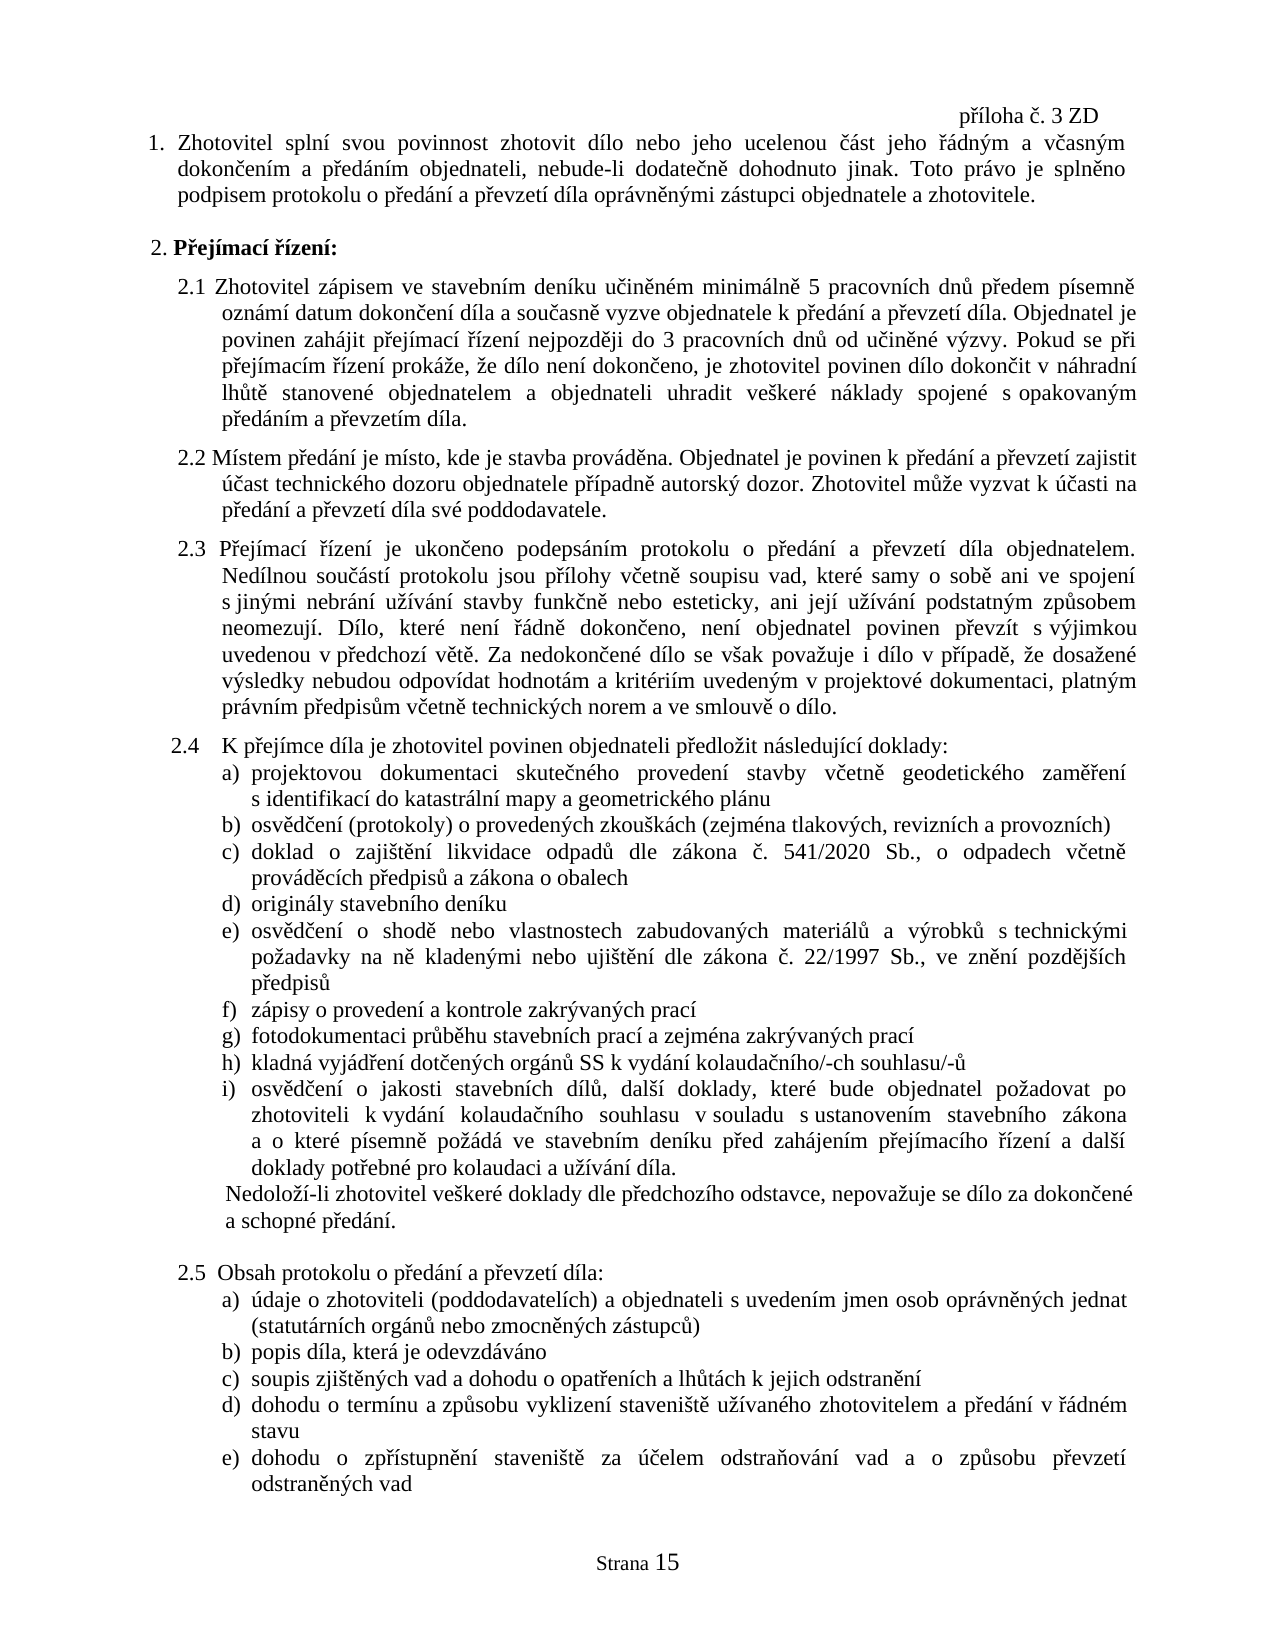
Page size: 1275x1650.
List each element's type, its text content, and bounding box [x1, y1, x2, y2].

list osvědčení o jakosti stavebních dílů, další doklady, které bude objednatel požadovat po zhotoviteli k vydání kolaudačního souhlasu v souladu s ustanovením stavebního zákona a o které písemně požádá ve stavebním deníku před zahájením přejímacího řízení a další doklady potřebné pro kolaudaci a užívání díla. [222, 1075, 1127, 1180]
list osvědčení o shodě nebo vlastnostech zabudovaných materiálů a výrobků s technickými požadavky na ně kladenými nebo ujištění dle zákona č. 22/1997 Sb., ve znění pozdějších předpisů [222, 917, 1127, 996]
text 2.2 Místem předání je místo, kde je stavba prováděna. Objednatel je povinen k předání a převzetí zajistit účast technického dozoru objednatele případně autorský dozor. Zhotovitel může vyzvat k účasti na předání a převzetí díla své poddodavatele. [177, 444, 1137, 523]
text 2.4 K přejímce díla je zhotovitel povinen objednateli předložit následující doklady: [148, 732, 1127, 759]
text 2.3 Přejímací řízení je ukončeno podepsáním protokolu o předání a převzetí díla objednatelem. Nedílnou součástí protokolu jsou přílohy včetně soupisu vad, které samy o sobě ani ve spojení s jinými nebrání užívání stavby funkčně nebo esteticky, ani její užívání podstatným způsobem neomezují. Dílo, které není řádně dokončeno, není objednatel povinen převzít s výjimkou uvedenou v předchozí větě. Za nedokončené dílo se však považuje i dílo v případě, že dosažené výsledky nebudou odpovídat hodnotám a kritériím uvedeným v projektové dokumentaci, platným právním předpisům včetně technických norem a ve smlouvě o dílo. [177, 535, 1137, 720]
list kladná vyjádření dotčených orgánů SS k vydání kolaudačního/-ch souhlasu/-ů [222, 1048, 1127, 1075]
list fotodokumentaci průběhu stavebních prací a zejména zakrývaných prací [222, 1022, 1127, 1048]
list originály stavebního deníku [222, 890, 1127, 917]
list doklad o zajištění likvidace odpadů dle zákona č. 541/2020 Sb., o odpadech včetně prováděcích předpisů a zákona o obalech [222, 838, 1127, 890]
list Zhotovitel splní svou povinnost zhotovit dílo nebo jeho ucelenou část jeho řádným a včasným dokončením a předáním objednateli, nebude-li dodatečně dohodnuto jinak. Toto právo je splněno podpisem protokolu o předání a převzetí díla oprávněnými zástupci objednatele a zhotovitele. [148, 129, 1127, 208]
list osvědčení (protokoly) o provedených zkouškách (zejména tlakových, revizních a provozních) [222, 811, 1127, 838]
list projektovou dokumentaci skutečného provedení stavby včetně geodetického zaměření s identifikací do katastrální mapy a geometrického plánu [222, 759, 1127, 811]
list údaje o zhotoviteli (poddodavatelích) a objednateli s uvedením jmen osob oprávněných jednat (statutárních orgánů nebo zmocněných zástupců) [222, 1286, 1127, 1338]
text 2. Přejímací řízení: [110, 234, 1137, 261]
list popis díla, která je odevzdáváno [222, 1338, 1127, 1365]
list dohodu o zpřístupnění staveniště za účelem odstraňování vad a o způsobu převzetí odstraněných vad [222, 1444, 1127, 1497]
text a schopné předání. [148, 1207, 1137, 1233]
text Nedoloží-li zhotovitel veškeré doklady dle předchozího odstavce, nepovažuje se dílo za dokončené [148, 1180, 1137, 1207]
list soupis zjištěných vad a dohodu o opatřeních a lhůtách k jejich odstranění [222, 1365, 1127, 1391]
list dohodu o termínu a způsobu vyklizení staveniště užívaného zhotovitelem a předání v řádném stavu [222, 1391, 1127, 1444]
text 2.1 Zhotovitel zápisem ve stavebním deníku učiněném minimálně 5 pracovních dnů předem písemně oznámí datum dokončení díla a současně vyzve objednatele k předání a převzetí díla. Objednatel je povinen zahájit přejímací řízení nejpozději do 3 pracovních dnů od učiněné výzvy. Pokud se při přejímacím řízení prokáže, že dílo není dokončeno, je zhotovitel povinen dílo dokončit v náhradní lhůtě stanovené objednatelem a objednateli uhradit veškeré náklady spojené s opakovaným předáním a převzetím díla. [177, 273, 1137, 431]
list zápisy o provedení a kontrole zakrývaných prací [222, 996, 1127, 1022]
text 2.5 Obsah protokolu o předání a převzetí díla: [177, 1259, 1137, 1286]
